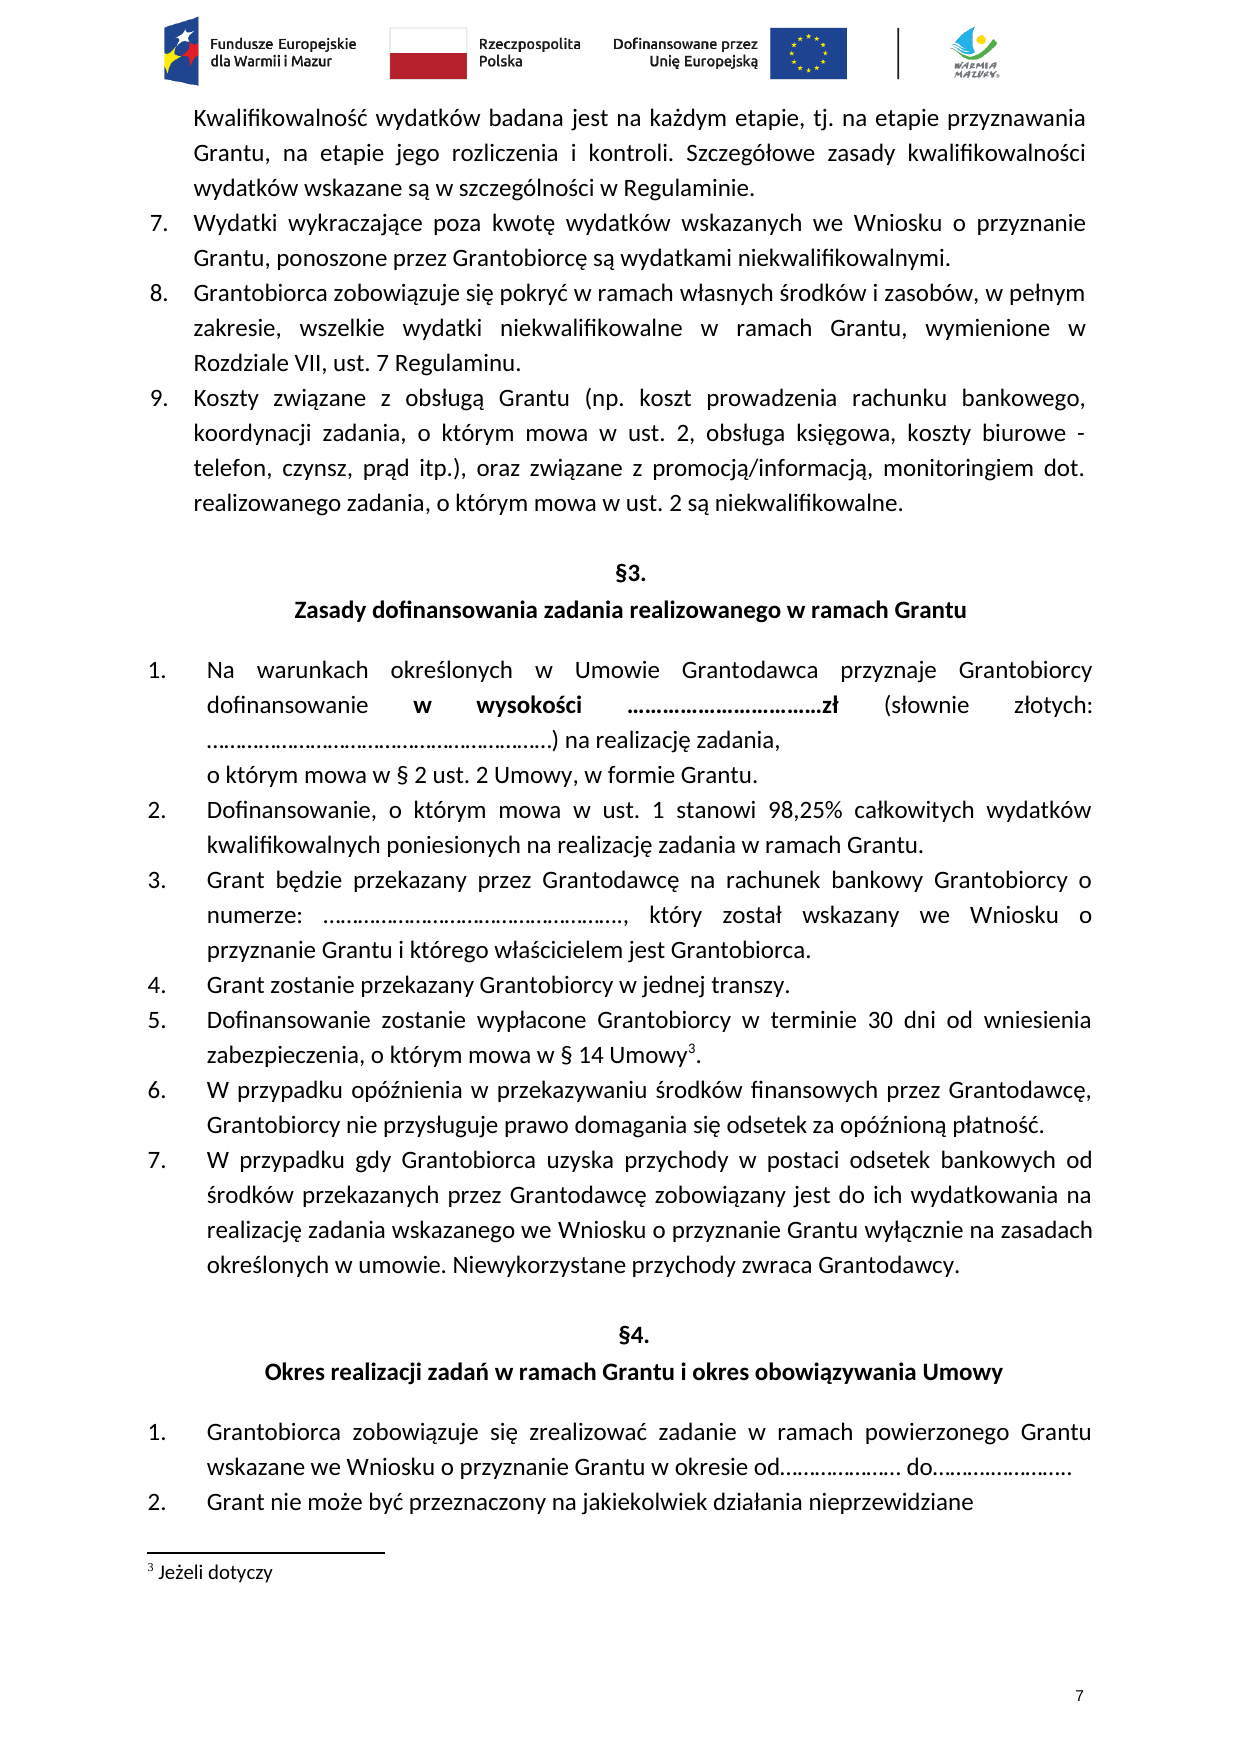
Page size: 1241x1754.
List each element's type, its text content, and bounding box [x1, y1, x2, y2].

text Zasady dofinansowania zadania realizowanego w ramach Grantu [168, 594, 1093, 624]
list Wydatki wykraczające poza kwotę wydatków wskazanych we Wniosku o przyznanie Grantu, ponoszone przez Grantobiorcę są wydatkami niekwalifikowalnymi. [149, 207, 1087, 272]
list Grantobiorca zobowiązuje się zrealizować zadanie w ramach powierzonego Grantu wskazane we Wniosku o przyznanie Grantu w okresie od………………… do……….………….. [147, 1416, 1093, 1482]
list Koszty związane z obsługą Grantu (np. koszt prowadzenia rachunku bankowego, koordynacji zadania, o którym mowa w ust. 2, obsługa księgowa, koszty biurowe - telefon, czynsz, prąd itp.), oraz związane z promocją/informacją, monitoringiem dot. realizowanego zadania, o którym mowa w ust. 2 są niekwalifikowalne. [149, 382, 1087, 517]
list Grant zostanie przekazany Grantobiorcy w jednej transzy. [147, 969, 1093, 999]
list Na warunkach określonych w Umowie Grantodawca przyznaje Grantobiorcy dofinansowanie w wysokości ……………………………zł (słownie złotych:……………………………………………………) na realizację zadania, o którym mowa w § 2 ust. 2 Umowy, w formie Grantu. [147, 654, 1093, 789]
list Dofinansowanie, o którym mowa w ust. 1 stanowi 98,25% całkowitych wydatków kwalifikowalnych poniesionych na realizację zadania w ramach Grantu. [147, 794, 1093, 859]
picture [147, 0, 1093, 102]
list W przypadku opóźnienia w przekazywaniu środków finansowych przez Grantodawcę, Grantobiorcy nie przysługuje prawo domagania się odsetek za opóźnioną płatność. [147, 1074, 1093, 1139]
text §3. [168, 557, 1093, 587]
text Okres realizacji zadań w ramach Grantu i okres obowiązywania Umowy [174, 1356, 1093, 1387]
list W przypadku gdy Grantobiorca uzyska przychody w postaci odsetek bankowych od środków przekazanych przez Grantodawcę zobowiązany jest do ich wydatkowania na realizację zadania wskazanego we Wniosku o przyznanie Grantu wyłącznie na zasadach określonych w umowie. Niewykorzystane przychody zwraca Grantodawcy. [147, 1144, 1093, 1279]
list Grantobiorca zobowiązuje się pokryć w ramach własnych środków i zasobów, w pełnym zakresie, wszelkie wydatki niekwalifikowalne w ramach Grantu, wymienione w Rozdziale VII, ust. 7 Regulaminu. [149, 277, 1087, 377]
list Dofinansowanie zostanie wypłacone Grantobiorcy w terminie 30 dni od wniesienia zabezpieczenia, o którym mowa w § 14 Umowy. [147, 1004, 1093, 1069]
text §4. [174, 1319, 1093, 1349]
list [149, 102, 1087, 202]
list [147, 1486, 1093, 1517]
list Grant będzie przekazany przez Grantodawcę na rachunek bankowy Grantobiorcy o numerze: ……………………………………………., który został wskazany we Wniosku o przyznanie Grantu i którego właścicielem jest Grantobiorca. [147, 864, 1093, 964]
